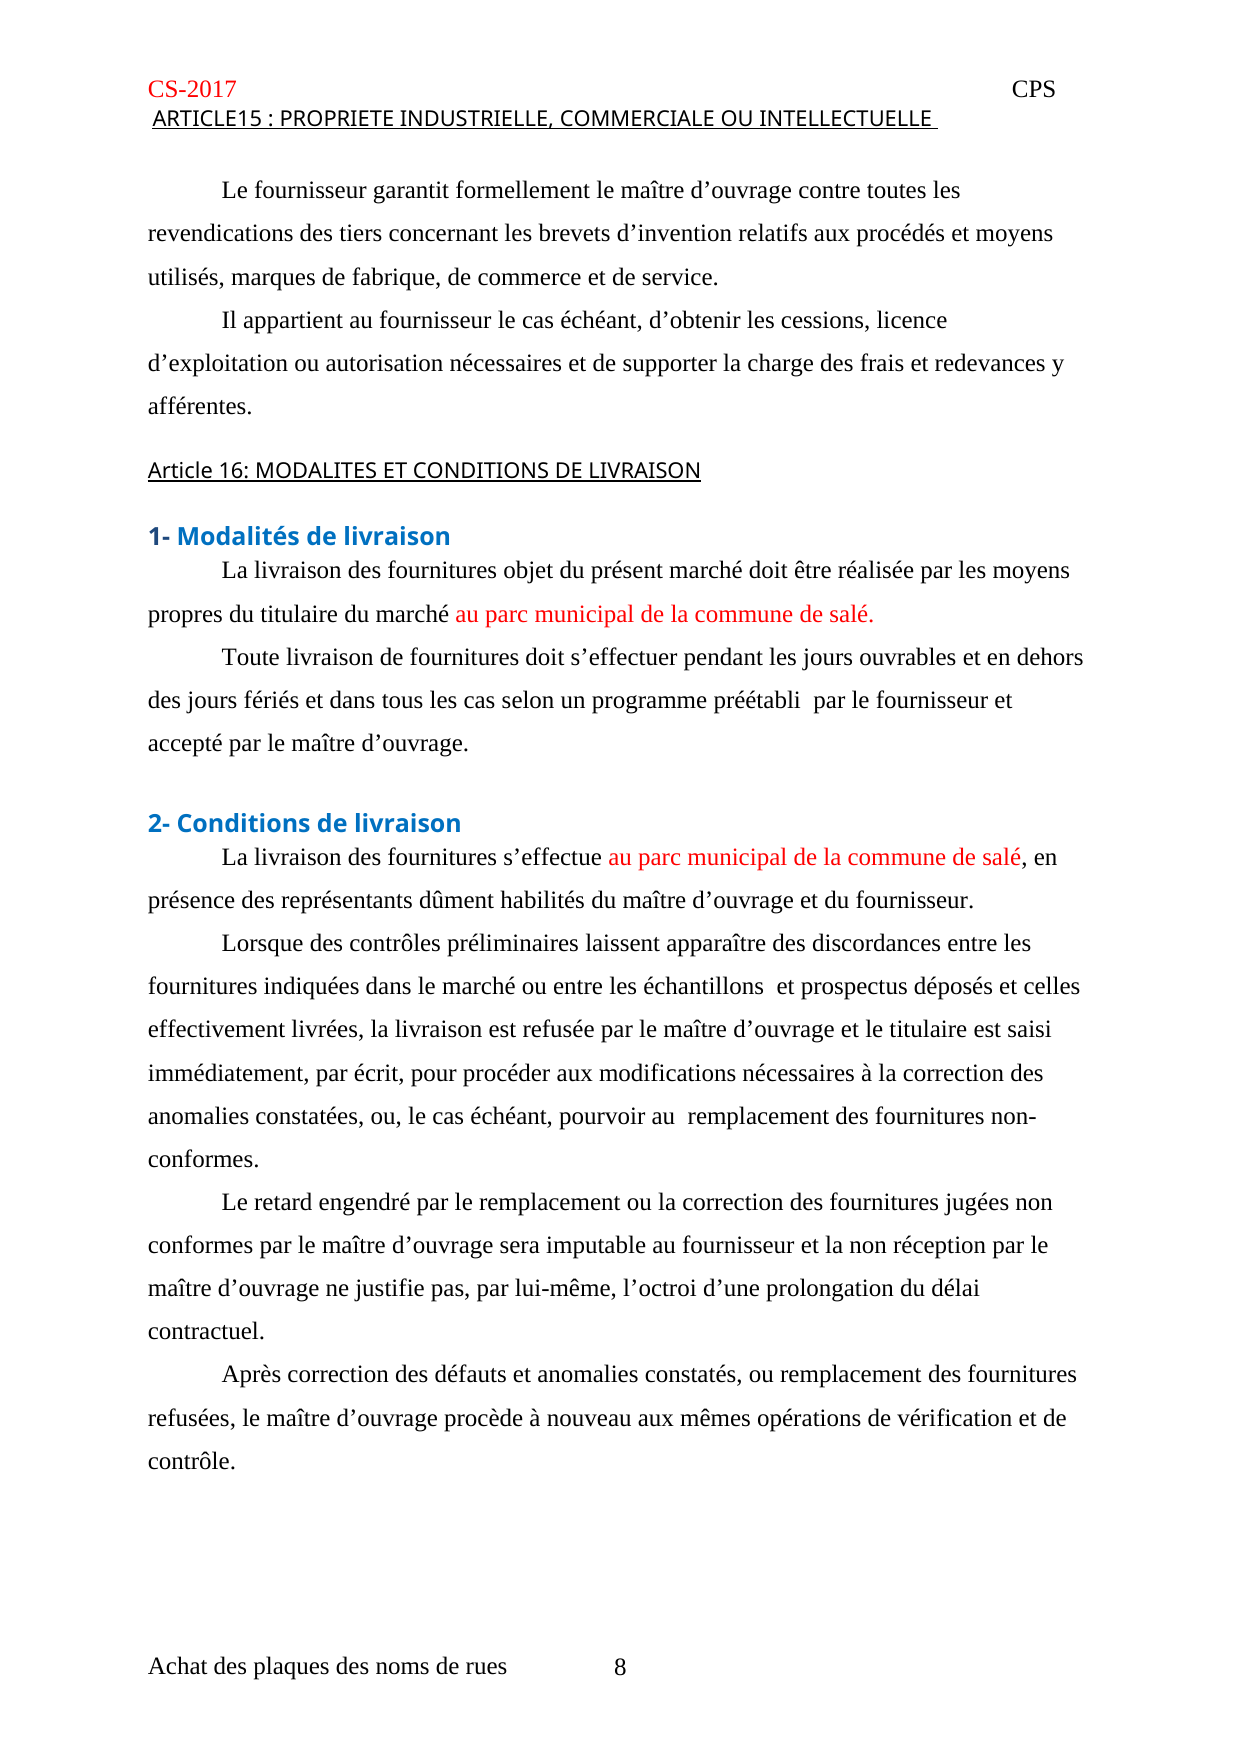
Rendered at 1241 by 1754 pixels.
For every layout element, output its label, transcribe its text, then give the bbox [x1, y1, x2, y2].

text Le retard engendré par le remplacement ou la correction des fournitures jugées non conformes par le maître d’ouvrage sera imputable au fournisseur et la non réception par le maître d’ouvrage ne justifie pas, par lui-même, l’octroi d’une prolongation du délai contractuel. [148, 1187, 1093, 1345]
text Après correction des défauts et anomalies constatés, ou remplacement des fournitures refusées, le maître d’ouvrage procède à nouveau aux mêmes opérations de vérification et de contrôle. [148, 1359, 1093, 1474]
text Le fournisseur garantit formellement le maître d’ouvrage contre toutes les revendications des tiers concernant les brevets d’invention relatifs aux procédés et moyens utilisés, marques de fabrique, de commerce et de service. [148, 175, 1093, 290]
text Il appartient au fournisseur le cas échéant, d’obtenir les cessions, licence d’exploitation ou autorisation nécessaires et de supporter la charge des frais et redevances y afférentes. [148, 305, 1093, 420]
text 2- Conditions de livraison [148, 792, 1093, 842]
text Toute livraison de fournitures doit s’effectuer pendant les jours ouvrables et en dehors des jours fériés et dans tous les cas selon un programme préétabli par le fournisseur et accepté par le maître d’ouvrage. [148, 642, 1093, 757]
text 1- Modalités de livraison [148, 506, 1093, 556]
text La livraison des fournitures objet du présent marché doit être réalisée par les moyens propres du titulaire du marché au parc municipal de la commune de salé. [148, 556, 1093, 627]
text La livraison des fournitures s’effectue au parc municipal de la commune de salé, en présence des représentants dûment habilités du maître d’ouvrage et du fournisseur. [148, 842, 1093, 914]
subtitle Article 16: MODALITES ET CONDITIONS DE LIVRAISON [148, 455, 1093, 485]
text Lorsque des contrôles préliminaires laissent apparaître des discordances entre les fournitures indiquées dans le marché ou entre les échantillons et prospectus déposés et celles effectivement livrées, la livraison est refusée par le maître d’ouvrage et le titulaire est saisi immédiatement, par écrit, pour procéder aux modifications nécessaires à la correction des anomalies constatées, ou, le cas échéant, pourvoir au remplacement des fournitures non-conformes. [148, 928, 1093, 1173]
text ARTICLE15 : PROPRIETE INDUSTRIELLE, COMMERCIALE OU INTELLECTUELLE [148, 102, 1122, 132]
